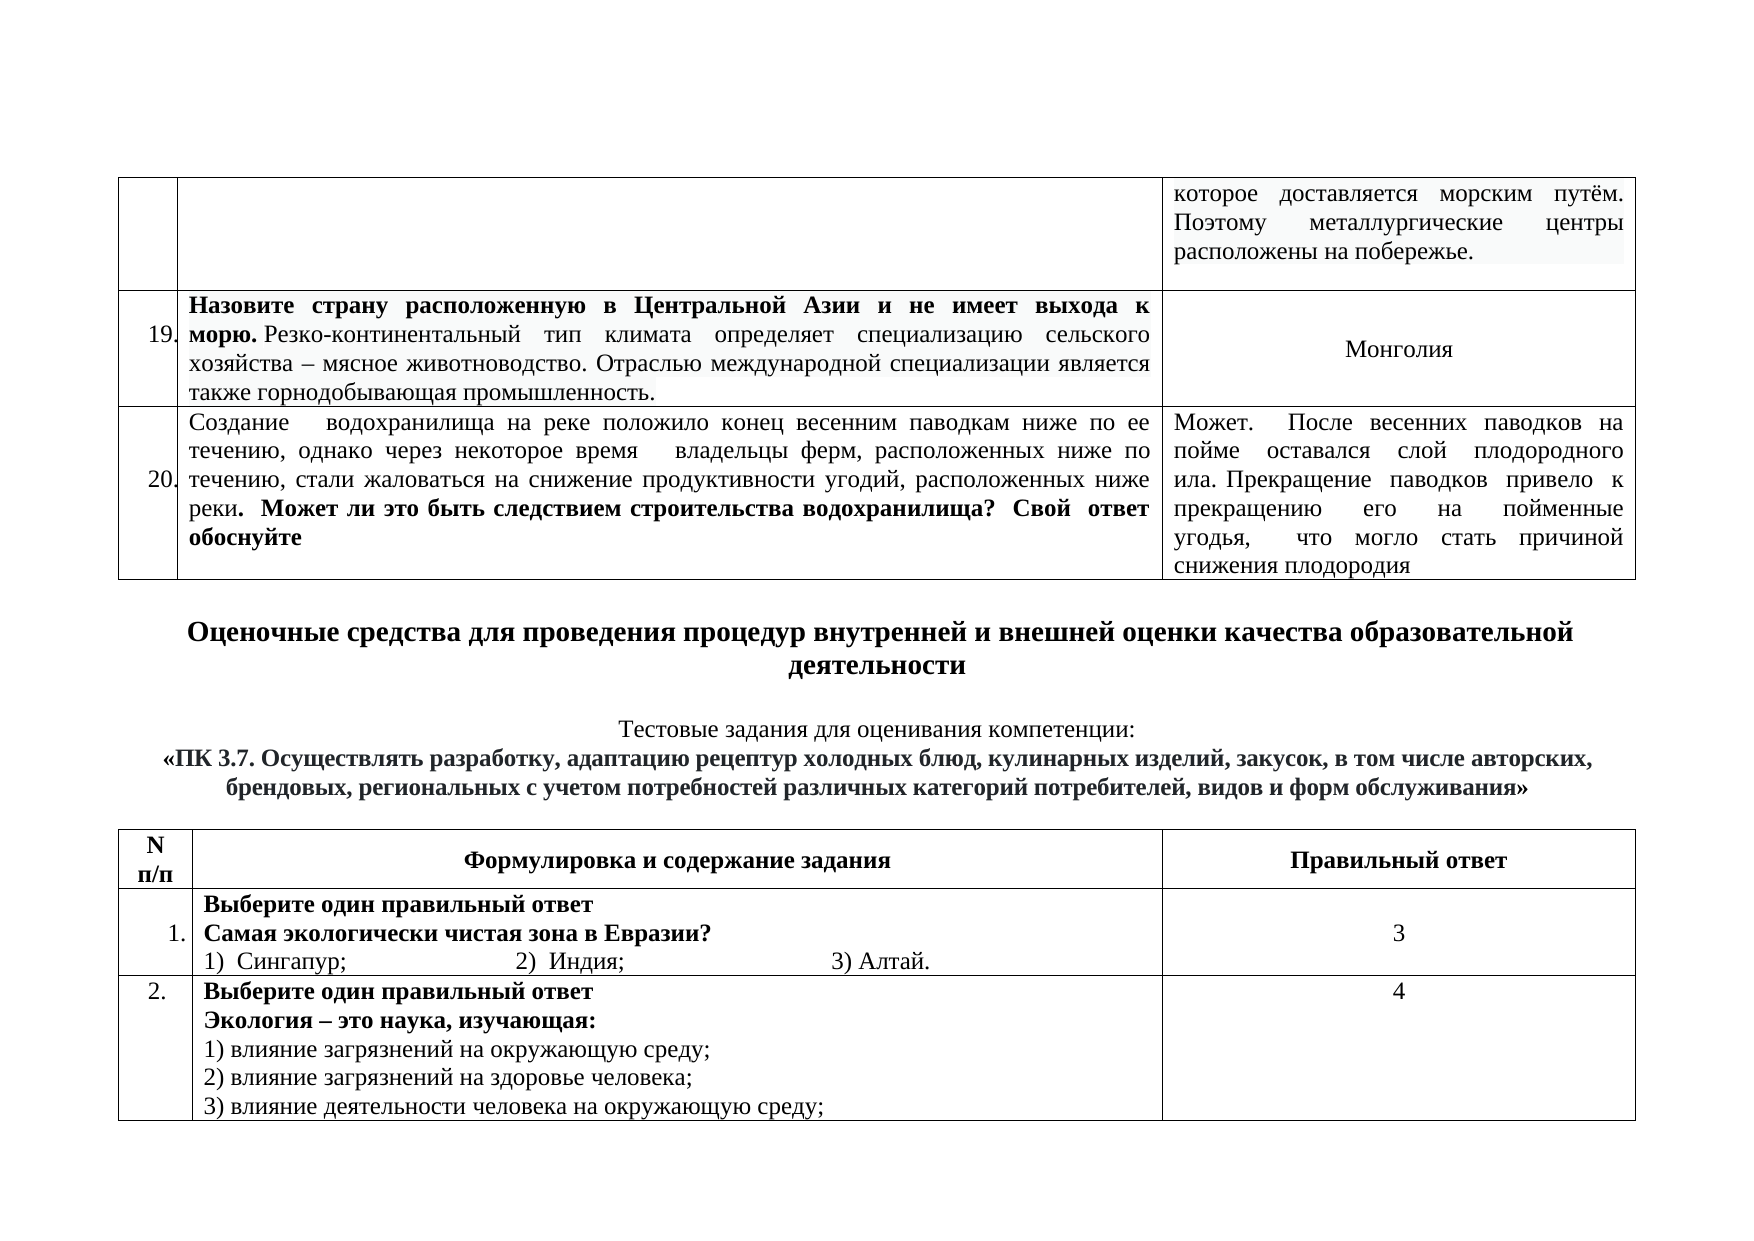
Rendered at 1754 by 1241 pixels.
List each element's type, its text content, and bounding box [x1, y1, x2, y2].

text Тестовые задания для оценивания компетенции: [118, 714, 1636, 743]
table_cell [119, 178, 177, 289]
table_cell [119, 291, 177, 406]
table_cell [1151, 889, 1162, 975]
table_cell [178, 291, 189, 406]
table_cell 4 [1163, 976, 1635, 1120]
table_cell [119, 407, 177, 579]
table_cell Монголия [1163, 291, 1635, 406]
table_header N п/п [119, 830, 192, 888]
table_cell Назовите страну расположенную в Центральной Азии и не имеет выхода к морю. Резко-континентальный тип климата определяет специализацию сельского хозяйства – мясное животноводство. Отраслью международной специализации является также горнодобывающая промышленность. [656, 291, 1162, 406]
table_cell [119, 976, 192, 1120]
text Оценочные средства для проведения процедур внутренней и внешней оценки качества образовательной деятельности [118, 614, 1636, 681]
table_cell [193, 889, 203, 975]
table_cell Может. После весенних паводков на пойме оставался слой плодородного ила. Прекращение паводков привело к прекращению его на пойменные угодья, что могло стать причиной снижения плодородия [1163, 407, 1635, 579]
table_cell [178, 178, 1162, 289]
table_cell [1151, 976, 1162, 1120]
table_cell Создание водохранилища на реке положило конец весенним паводкам ниже по ее течению, однако через некоторое время владельцы ферм, расположенных ниже по течению, стали жаловаться на снижение продуктивности угодий, расположенных ниже реки. Может ли это быть следствием строительства водохранилища? Свой ответ обоснуйте [178, 407, 1162, 579]
table_header Правильный ответ [1163, 830, 1635, 888]
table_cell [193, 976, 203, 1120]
table_cell 3 [1163, 889, 1635, 975]
table_cell [119, 889, 192, 975]
table_header Формулировка и содержание задания [193, 830, 1162, 888]
